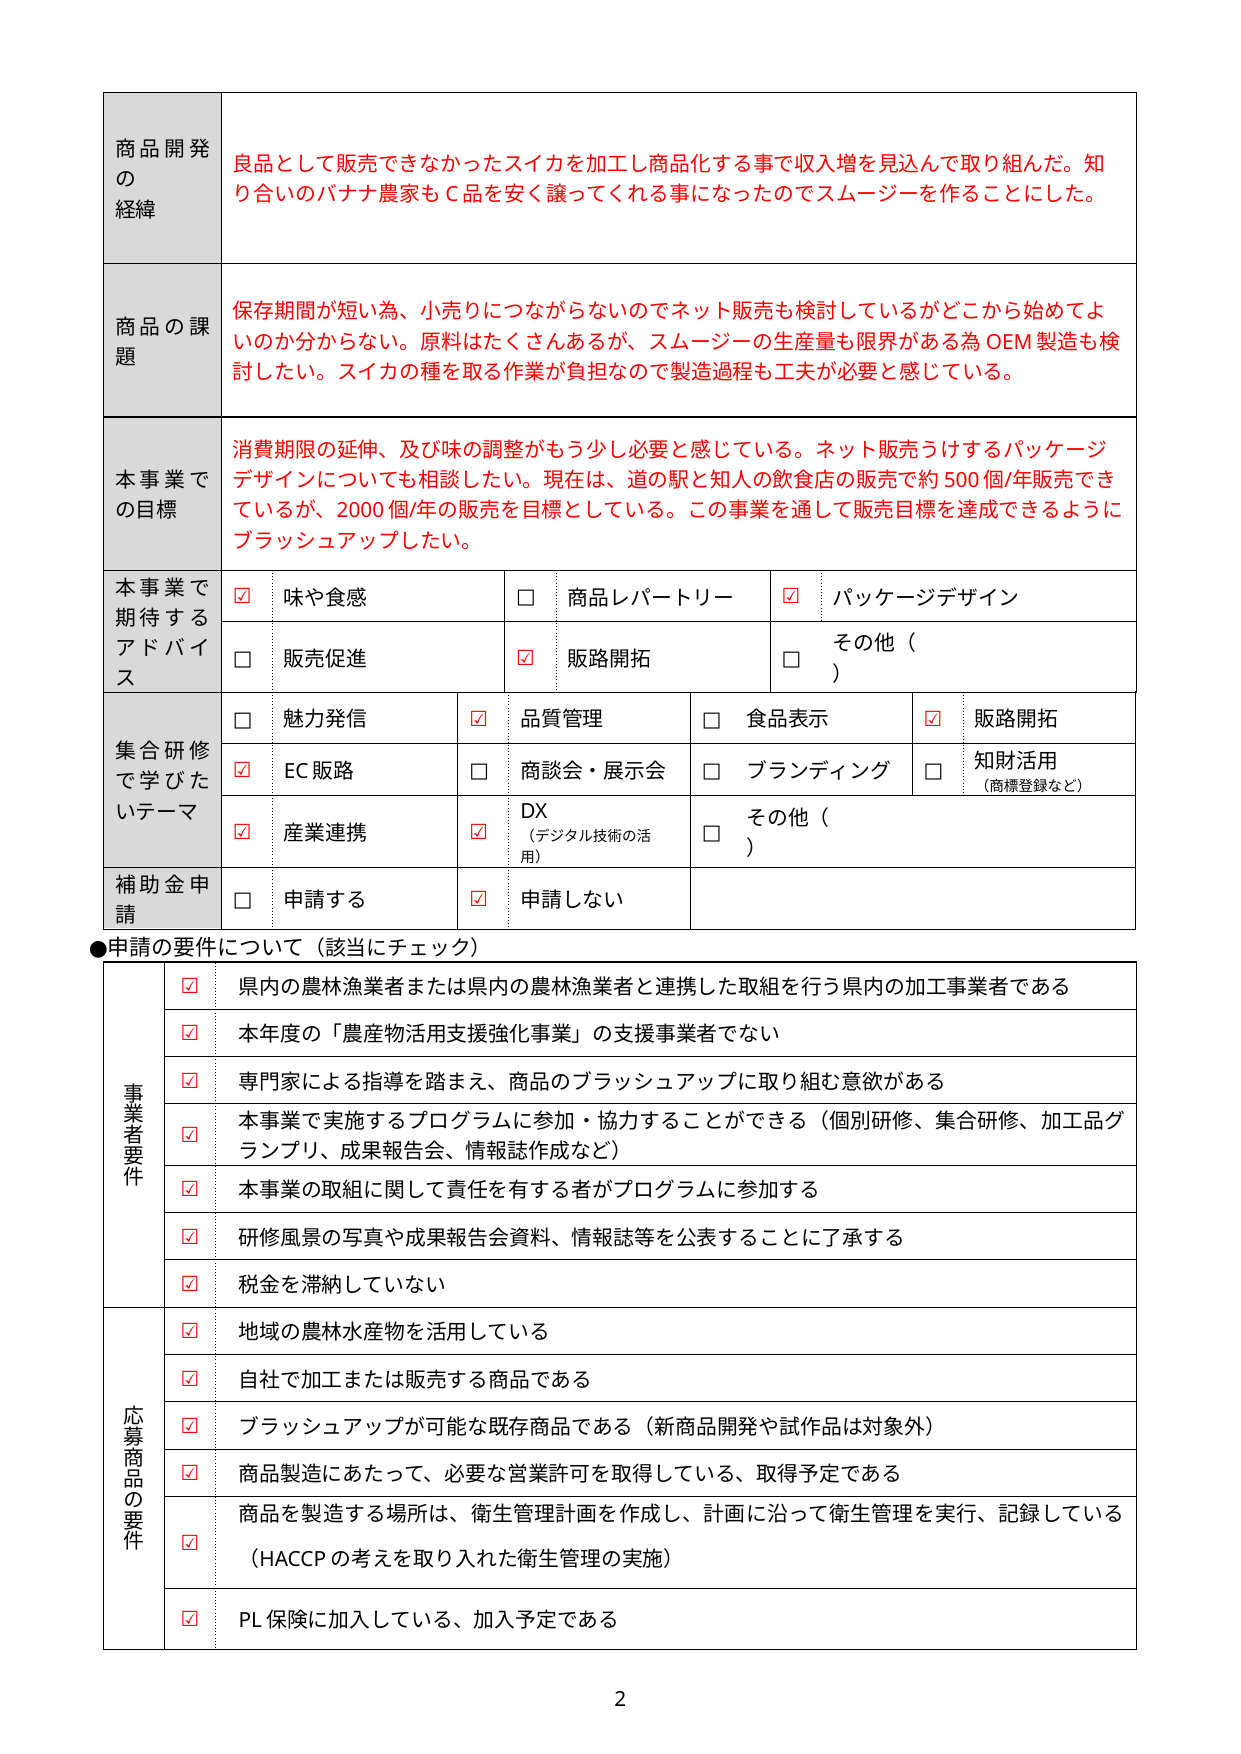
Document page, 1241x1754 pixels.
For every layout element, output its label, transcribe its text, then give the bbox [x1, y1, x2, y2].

table_cell 商品製造にあたって、必要な営業許可を取得している、取得予定である [215, 1450, 1136, 1496]
table_cell □ [691, 744, 735, 795]
table_cell □ [458, 744, 509, 795]
table_cell 商品を製造する場所は、衛生管理計画を作成し、計画に沿って衛生管理を実行、記録している（HACCPの考えを取り入れた衛生管理の実施） [215, 1497, 1136, 1587]
text ●申請の要件について（該当にチェック） [89, 929, 1152, 961]
table_cell 知財活用 （商標登録など） [963, 744, 1135, 795]
table_cell その他（ ） [821, 622, 1136, 692]
table_cell 専門家による指導を踏まえ、商品のブラッシュアップに取り組む意欲がある [215, 1057, 1136, 1103]
table_cell 申請しない [509, 868, 690, 928]
table_cell [165, 1308, 215, 1354]
table_cell 保存期間が短い為、小売りにつながらないのでネット販売も検討しているがどこから始めてよいのか分からない。原料はたくさんあるが、スムージーの生産量も限界がある為OEM製造も検討したい。スイカの種を取る作業が負担なので製造過程も工夫が必要と感じている。 [222, 264, 1136, 416]
table_cell □ [222, 868, 272, 928]
table_cell [222, 571, 272, 621]
table_cell ブラッシュアップが可能な既存商品である（新商品開発や試作品は対象外） [215, 1402, 1136, 1448]
table_cell パッケージデザイン [821, 571, 1136, 621]
table_header 県内の農林漁業者または県内の農林漁業者と連携した取組を行う県内の加工事業者である [215, 963, 1136, 1009]
table_cell □ [505, 571, 556, 621]
table_cell 本事業での目標 [104, 418, 221, 570]
table_cell 食品表示 [735, 693, 912, 743]
table_cell 自社で加工または販売する商品である [215, 1355, 1136, 1401]
table_cell [165, 1589, 215, 1649]
table_cell 販路開拓 [556, 622, 770, 692]
table_cell [165, 1260, 215, 1307]
table_cell [165, 1355, 215, 1401]
table_cell [913, 693, 963, 743]
table_cell [165, 1166, 215, 1212]
table_cell DX （デジタル技術の活用） [509, 796, 690, 867]
table_cell [458, 693, 509, 743]
table_cell 応募商品の要件 [104, 1308, 164, 1649]
table_header 事業者要件 [104, 963, 164, 1307]
table_cell 本事業で実施するプログラムに参加・協力することができる（個別研修、集合研修、加工品グランプリ、成果報告会、情報誌作成など） [215, 1104, 1136, 1165]
table_cell □ [222, 693, 272, 743]
table_cell 販路開拓 [963, 693, 1135, 743]
table_cell 商談会・展示会 [509, 744, 690, 795]
table_cell 税金を滞納していない [215, 1260, 1136, 1307]
table_cell PL保険に加入している、加入予定である [215, 1589, 1136, 1649]
table_cell □ [691, 796, 735, 867]
table_cell [165, 1450, 215, 1496]
table_cell 良品として販売できなかったスイカを加工し商品化する事で収入増を見込んで取り組んだ。知り合いのバナナ農家もC品を安く譲ってくれる事になったのでスムージーを作ることにした。 [222, 93, 1136, 263]
table_cell [165, 1057, 215, 1103]
table_cell [222, 744, 272, 795]
table_cell 地域の農林水産物を活用している [215, 1308, 1136, 1354]
table_cell 商品レパートリー [556, 571, 770, 621]
table_header [165, 963, 215, 1009]
table_cell [458, 796, 509, 867]
table_cell □ [913, 744, 963, 795]
table_cell 補助金申請 [104, 868, 221, 928]
table_cell 消費期限の延伸、及び味の調整がもう少し必要と感じている。ネット販売うけするパッケージデザインについても相談したい。現在は、道の駅と知人の飲食店の販売で約500個/年販売できているが、2000個/年の販売を目標としている。この事業を通して販売目標を達成できるようにブラッシュアップしたい。 [222, 418, 1136, 570]
table_cell 品質管理 [509, 693, 690, 743]
table_cell [165, 1402, 215, 1448]
table_cell その他（ ） [735, 796, 1135, 867]
table_cell [165, 1213, 215, 1259]
table_cell 魅力発信 [273, 693, 457, 743]
table_cell 申請する [273, 868, 457, 928]
table_cell 本事業で期待するアドバイス [104, 571, 221, 692]
table_cell 本事業の取組に関して責任を有する者がプログラムに参加する [215, 1166, 1136, 1212]
table_cell [222, 796, 272, 867]
table_cell 本年度の「農産物活用支援強化事業」の支援事業者でない [215, 1010, 1136, 1056]
table_cell 味や食感 [273, 571, 504, 621]
table_cell [771, 571, 821, 621]
table_cell [458, 868, 509, 928]
table_cell 商品の課題 [104, 264, 221, 416]
table_cell 研修風景の写真や成果報告会資料、情報誌等を公表することに了承する [215, 1213, 1136, 1259]
table_cell 商品開発の 経緯 [104, 93, 221, 263]
table_cell □ [222, 622, 272, 692]
table_cell ブランディング [735, 744, 912, 795]
table_cell 集合研修で学びたいテーマ [104, 693, 221, 867]
table_cell 産業連携 [273, 796, 457, 867]
table_cell [691, 868, 1135, 928]
table_cell EC販路 [273, 744, 457, 795]
table_cell □ [771, 622, 821, 692]
table_cell [505, 622, 556, 692]
table_cell [165, 1010, 215, 1056]
table_cell □ [691, 693, 735, 743]
table_cell [165, 1104, 215, 1165]
table_cell 販売促進 [273, 622, 504, 692]
table_cell [165, 1497, 215, 1587]
